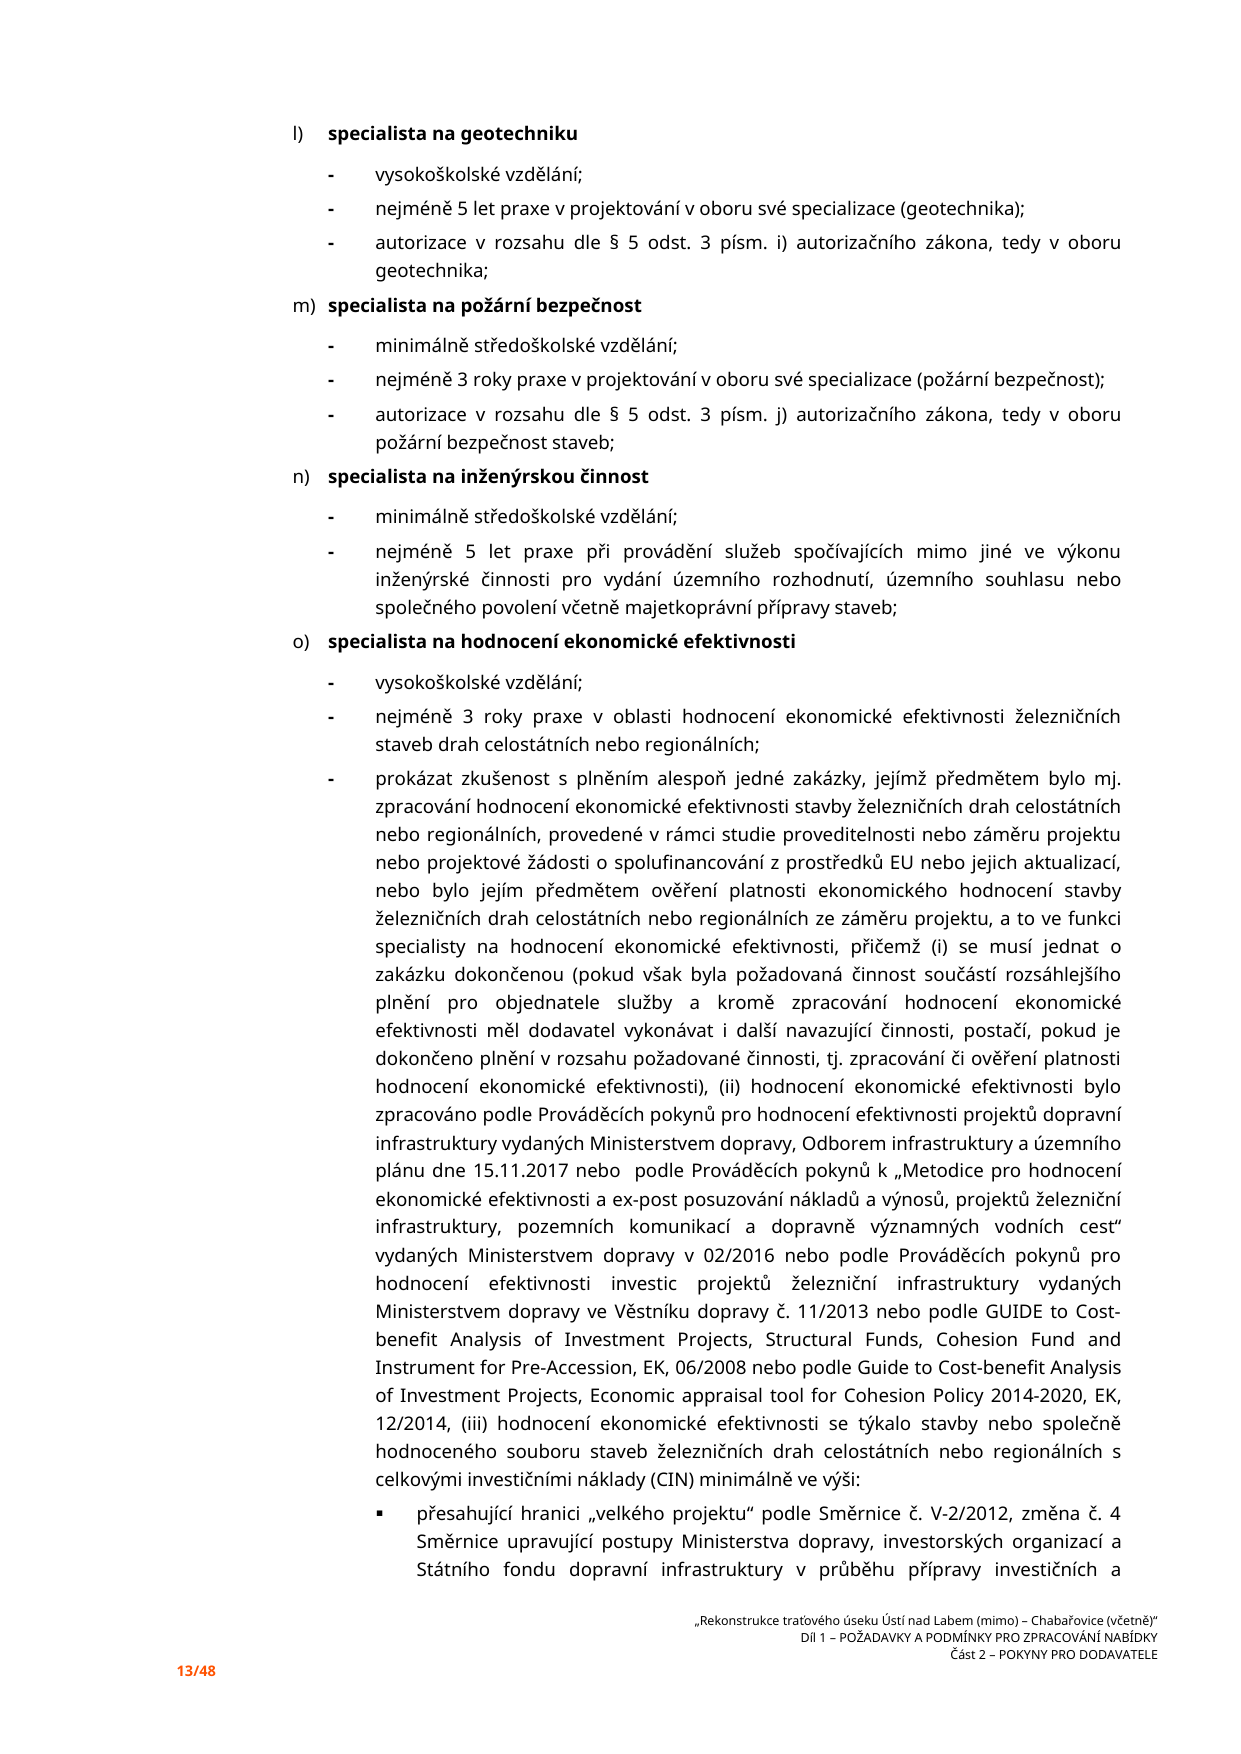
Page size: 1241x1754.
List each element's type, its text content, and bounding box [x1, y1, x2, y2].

text nejméně 3 roky praxe v projektování v oboru své specializace (požární bezpečnost); [328, 367, 1122, 392]
text nejméně 3 roky praxe v oblasti hodnocení ekonomické efektivnosti železničních staveb drah celostátních nebo regionálních; [328, 703, 1122, 757]
text minimálně středoškolské vzdělání; [328, 504, 1122, 529]
list specialista na geotechniku [292, 121, 1122, 146]
text vysokoškolské vzdělání; [328, 669, 1122, 694]
text prokázat zkušenost s plněním alespoň jedné zakázky, jejímž předmětem bylo mj. zpracování hodnocení ekonomické efektivnosti stavby železničních drah celostátních nebo regionálních, provedené v rámci studie proveditelnosti nebo záměru projektu nebo projektové žádosti o spolufinancování z prostředků EU nebo jejich aktualizací, nebo bylo jejím předmětem ověření platnosti ekonomického hodnocení stavby železničních drah celostátních nebo regionálních ze záměru projektu, a to ve funkci specialisty na hodnocení ekonomické efektivnosti, přičemž (i) se musí jednat o zakázku dokončenou (pokud však byla požadovaná činnost součástí rozsáhlejšího plnění pro objednatele služby a kromě zpracování hodnocení ekonomické efektivnosti měl dodavatel vykonávat i další navazující činnosti, postačí, pokud je dokončeno plnění v rozsahu požadované činnosti, tj. zpracování či ověření platnosti hodnocení ekonomické efektivnosti), (ii) hodnocení ekonomické efektivnosti bylo zpracováno podle Prováděcích pokynů pro hodnocení efektivnosti projektů dopravní infrastruktury vydaných Ministerstvem dopravy, Odborem infrastruktury a územního plánu dne 15.11.2017 nebo podle Prováděcích pokynů k „Metodice pro hodnocení ekonomické efektivnosti a ex-post posuzování nákladů a výnosů, projektů železniční infrastruktury, pozemních komunikací a dopravně významných vodních cest“ vydaných Ministerstvem dopravy v 02/2016 nebo podle Prováděcích pokynů pro hodnocení efektivnosti investic projektů železniční infrastruktury vydaných Ministerstvem dopravy ve Věstníku dopravy č. 11/2013 nebo podle GUIDE to Cost-benefit Analysis of Investment Projects, Structural Funds, Cohesion Fund and Instrument for Pre-Accession, EK, 06/2008 nebo podle Guide to Cost-benefit Analysis of Investment Projects, Economic appraisal tool for Cohesion Policy 2014-2020, EK, 12/2014, (iii) hodnocení ekonomické efektivnosti se týkalo stavby nebo společně hodnoceného souboru staveb železničních drah celostátních nebo regionálních s celkovými investičními náklady (CIN) minimálně ve výši: [328, 766, 1122, 1492]
text autorizace v rozsahu dle § 5 odst. 3 písm. i) autorizačního zákona, tedy v oboru geotechnika; [328, 230, 1122, 283]
list specialista na požární bezpečnost [292, 292, 1122, 317]
list specialista na inženýrskou činnost [292, 463, 1122, 489]
text minimálně středoškolské vzdělání; [328, 332, 1122, 358]
text vysokoškolské vzdělání; [328, 161, 1122, 187]
text nejméně 5 let praxe v projektování v oboru své specializace (geotechnika); [328, 195, 1122, 221]
text nejméně 5 let praxe při provádění služeb spočívajících mimo jiné ve výkonu inženýrské činnosti pro vydání územního rozhodnutí, územního souhlasu nebo společného povolení včetně majetkoprávní přípravy staveb; [328, 538, 1122, 620]
list specialista na hodnocení ekonomické efektivnosti [292, 628, 1122, 654]
text autorizace v rozsahu dle § 5 odst. 3 písm. j) autorizačního zákona, tedy v oboru požární bezpečnost staveb; [328, 401, 1122, 454]
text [375, 1500, 1122, 1582]
